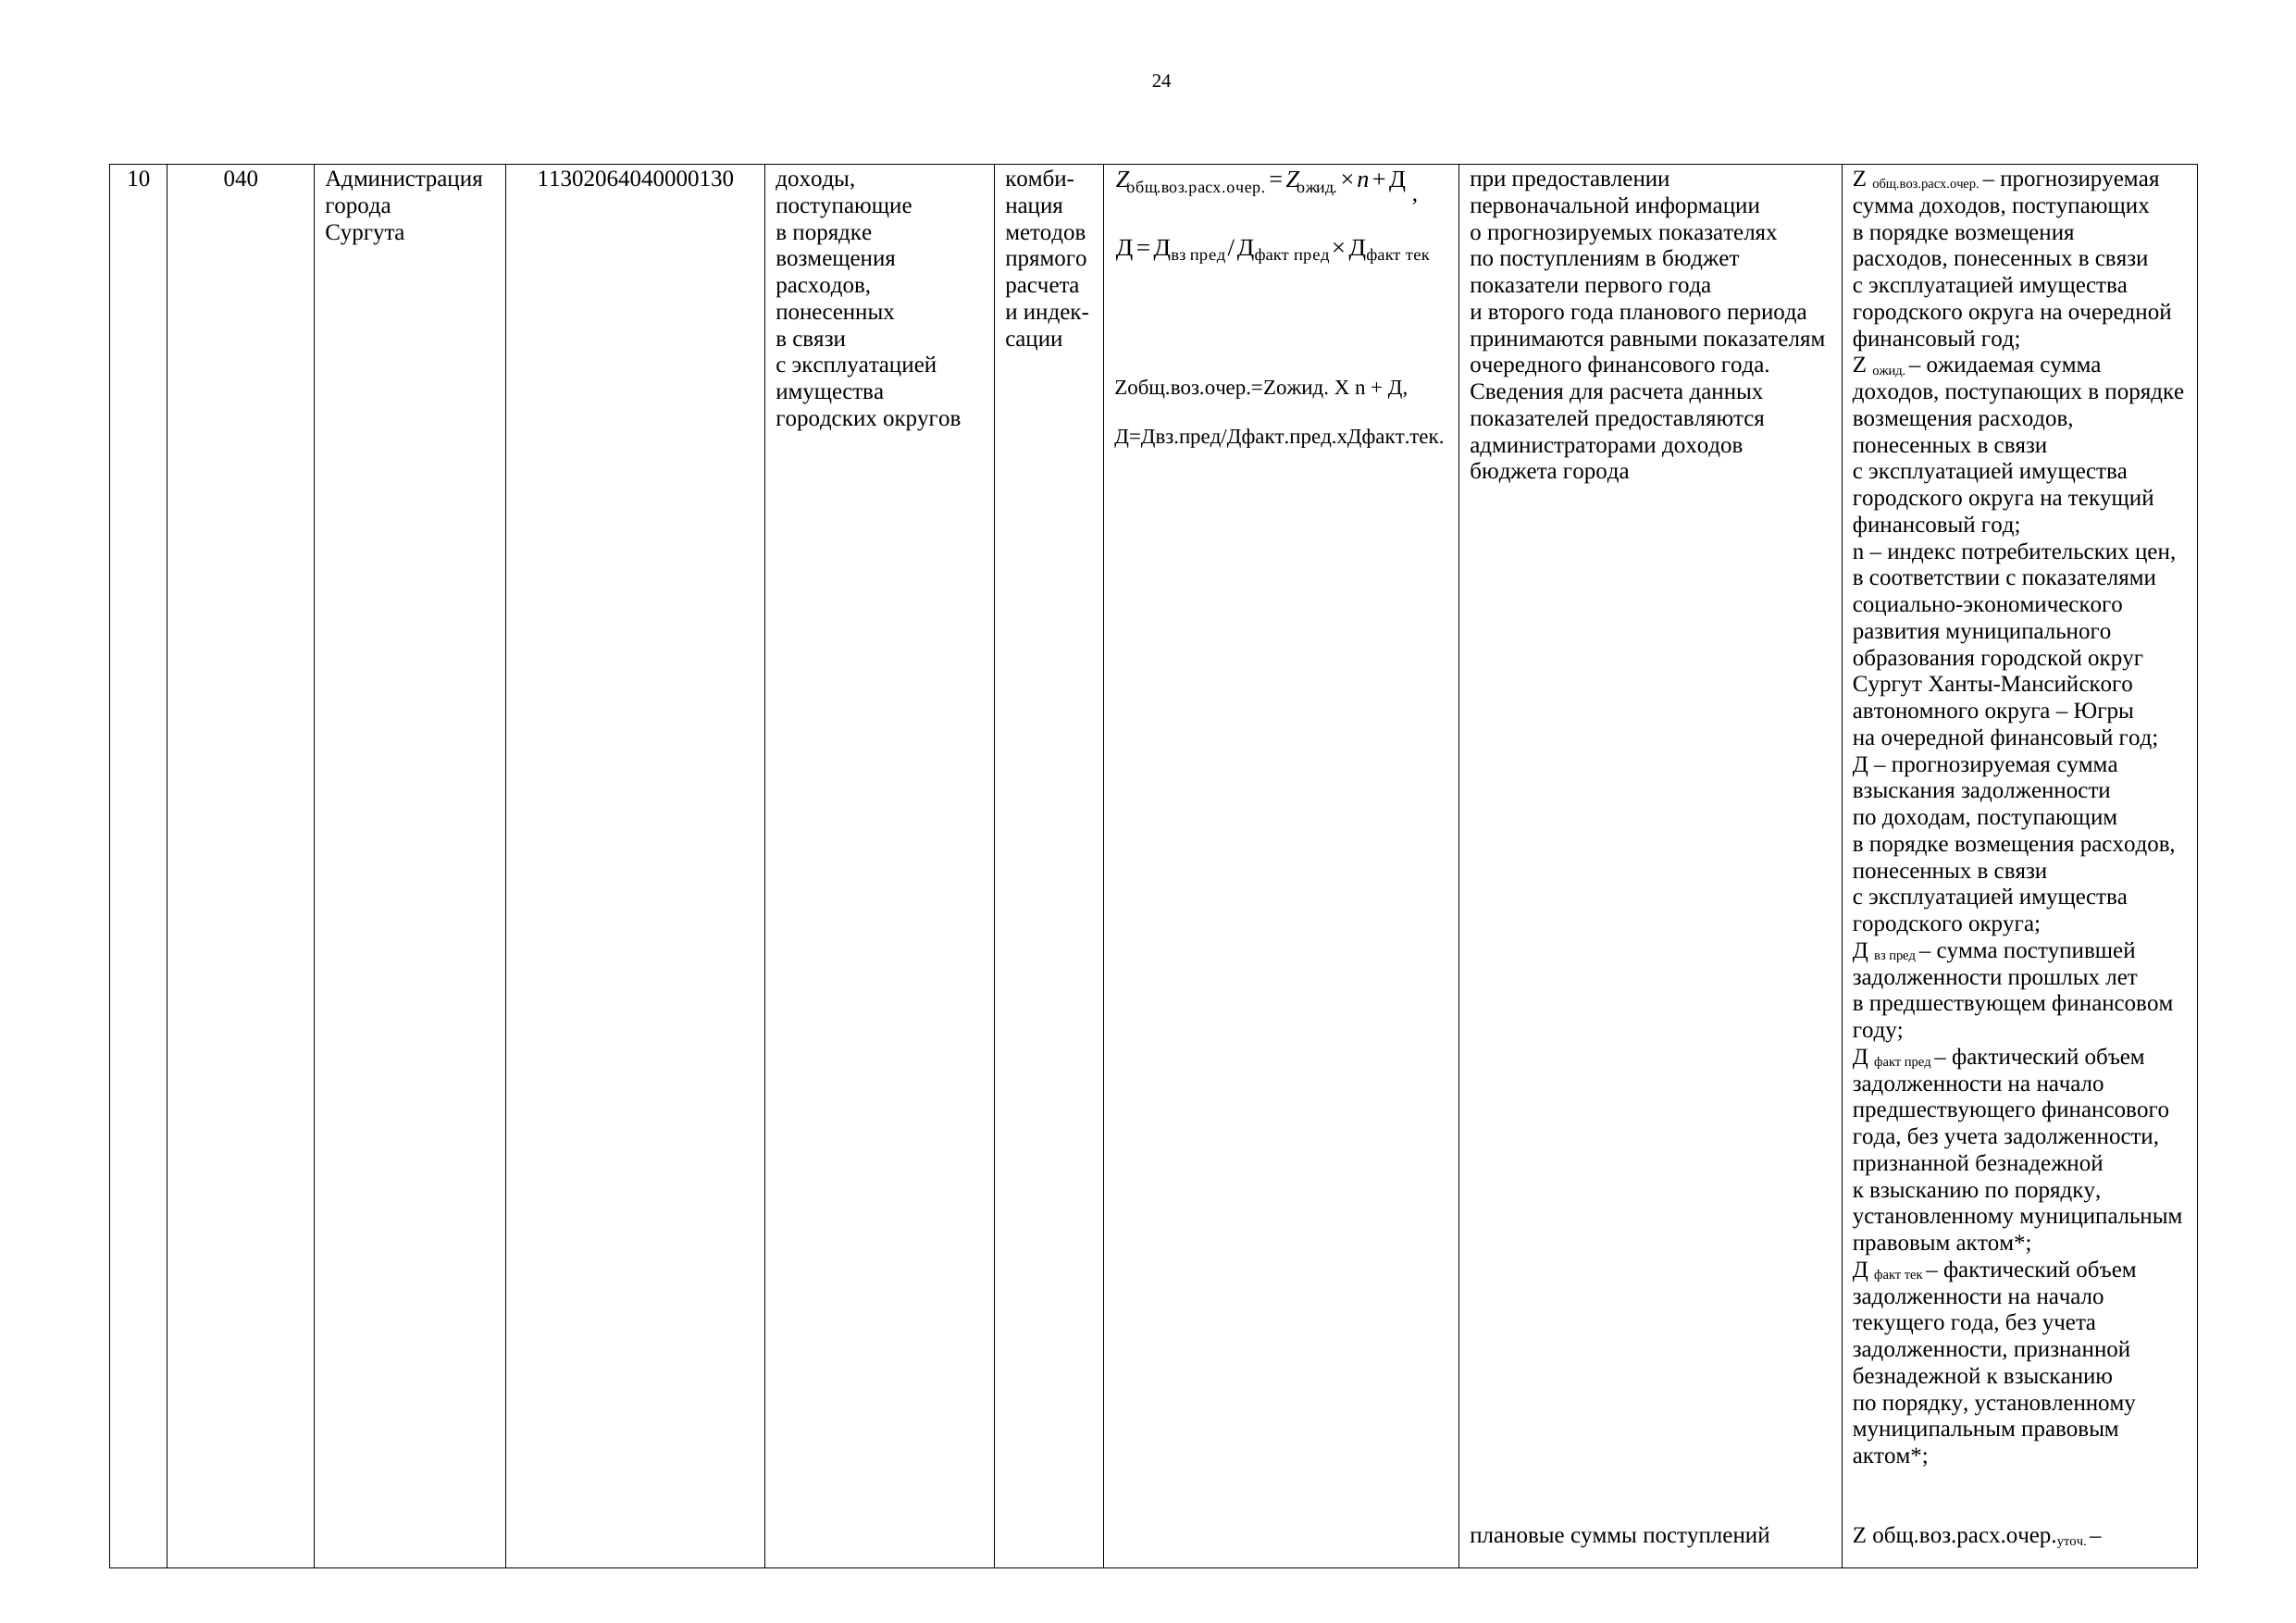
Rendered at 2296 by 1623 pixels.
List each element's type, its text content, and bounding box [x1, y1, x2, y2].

table_cell 040 [168, 165, 314, 1567]
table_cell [1843, 165, 2197, 1567]
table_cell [995, 165, 1103, 1567]
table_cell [1459, 165, 1842, 1567]
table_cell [765, 165, 994, 1567]
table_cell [315, 165, 505, 1567]
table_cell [1104, 165, 1458, 1567]
table_cell 10 [110, 165, 167, 1567]
table_cell 11302064040000130 [506, 165, 764, 1567]
